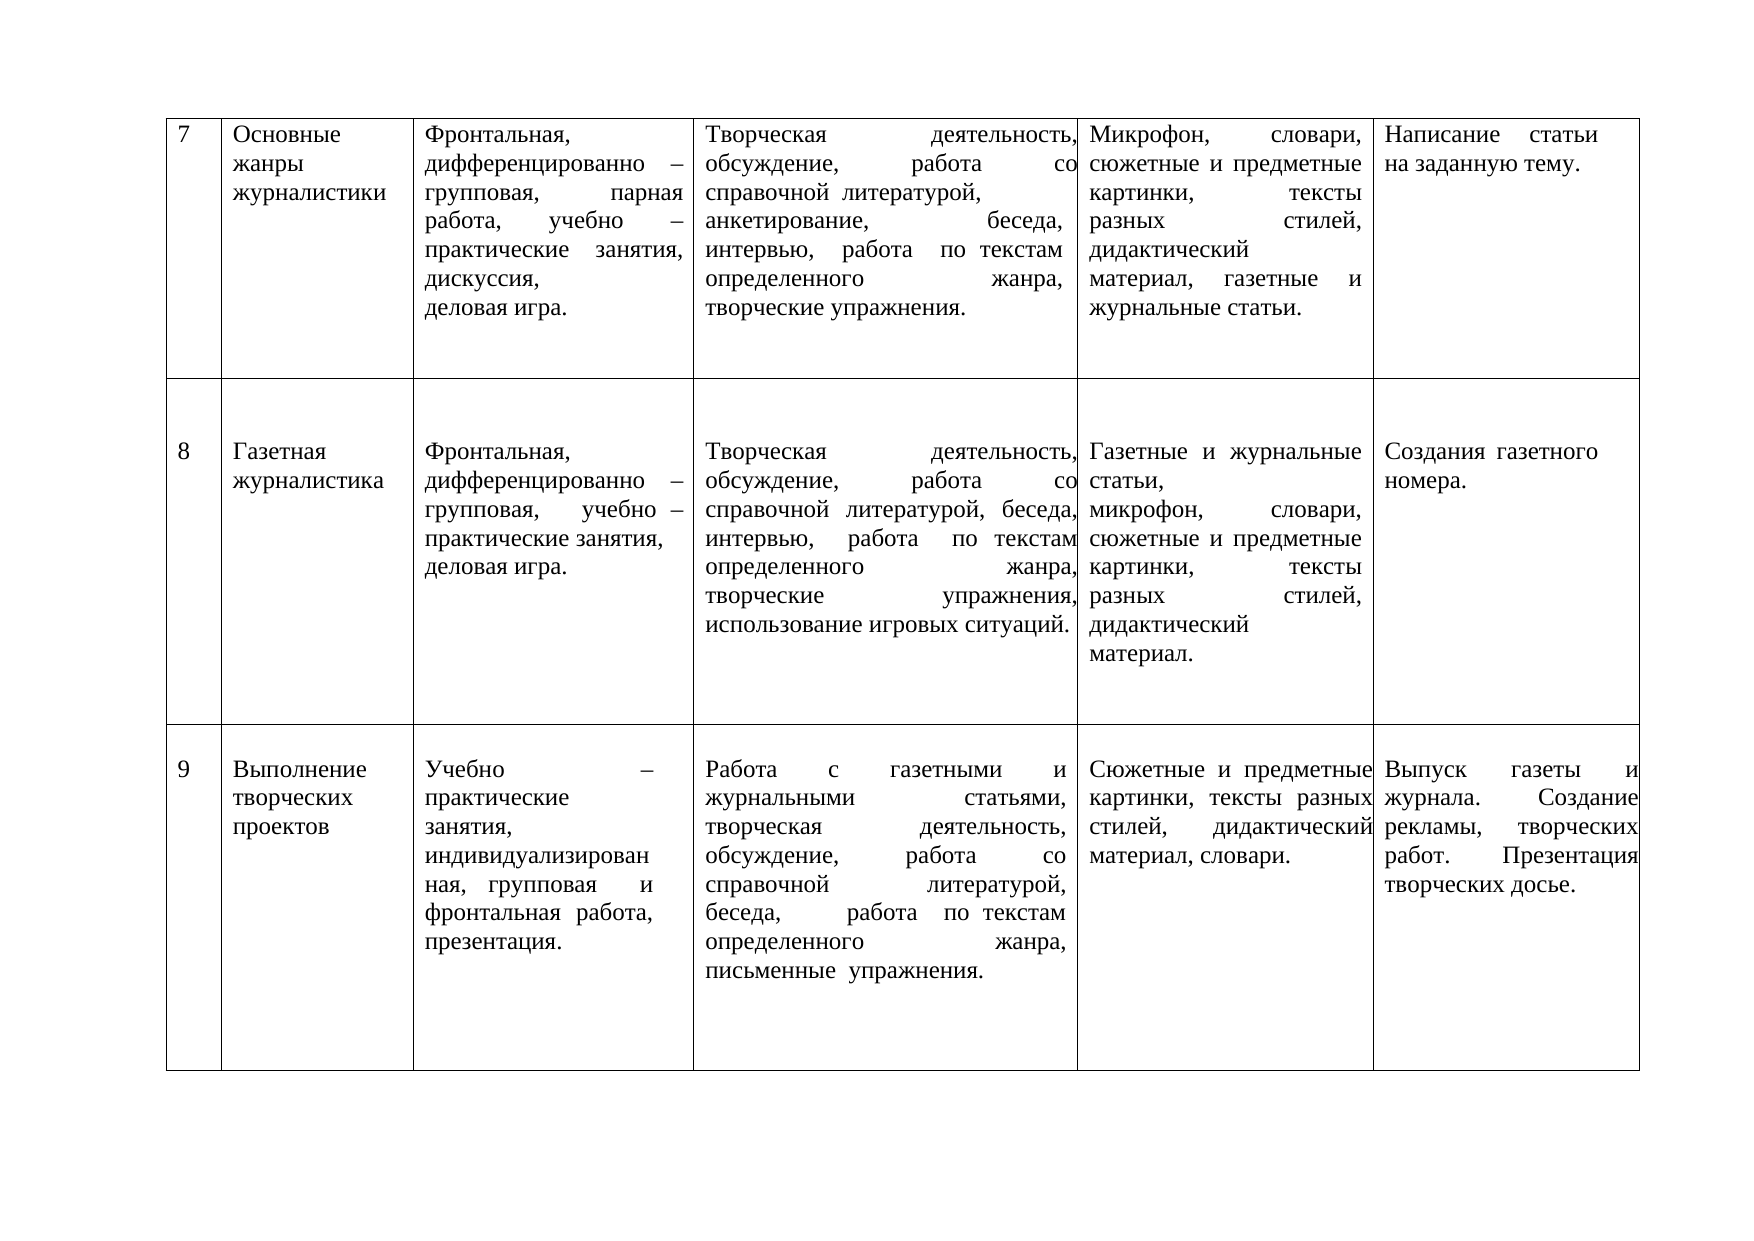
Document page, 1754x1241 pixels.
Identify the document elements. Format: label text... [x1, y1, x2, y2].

table_cell Газетная журналистика [222, 379, 413, 724]
table_cell 8 [167, 379, 221, 724]
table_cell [1374, 119, 1639, 378]
table_cell Работа с газетными и журнальными статьями, творческая деятельность, обсуждение, работа со справочной литературой, беседа, работа по текстам определенного жанра, письменные упражнения. [694, 725, 1077, 1070]
table_cell Выпуск газеты и журнала. Создание рекламы, творческих работ. Презентация творческих досье. [1374, 725, 1639, 1070]
table_cell 7 [167, 119, 221, 378]
table_cell Творческая деятельность, обсуждение, работа со справочной литературой, беседа, интервью, работа по текстам определенного жанра, творческие упражнения, использование игровых ситуаций. [694, 379, 1077, 724]
table_cell Сюжетные и предметные картинки, тексты разных стилей, дидактический материал, словари. [1078, 725, 1373, 1070]
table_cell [414, 119, 693, 378]
table_cell Выполнение творческих проектов [222, 725, 413, 1070]
table_cell Фронтальная, дифференцированно – групповая, учебно – практические занятия, деловая игра. [414, 379, 693, 724]
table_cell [694, 119, 1077, 378]
table_cell Создания газетного номера. [1374, 379, 1639, 724]
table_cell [222, 119, 413, 378]
table_cell Газетные и журнальные статьи, микрофон, словари, сюжетные и предметные картинки, тексты разных стилей, дидактический материал. [1078, 379, 1373, 724]
table_cell Учебно – практические занятия, индивидуализированная, групповая и фронтальная работа, презентация. [414, 725, 693, 1070]
table_cell 9 [167, 725, 221, 1070]
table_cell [1078, 119, 1373, 378]
